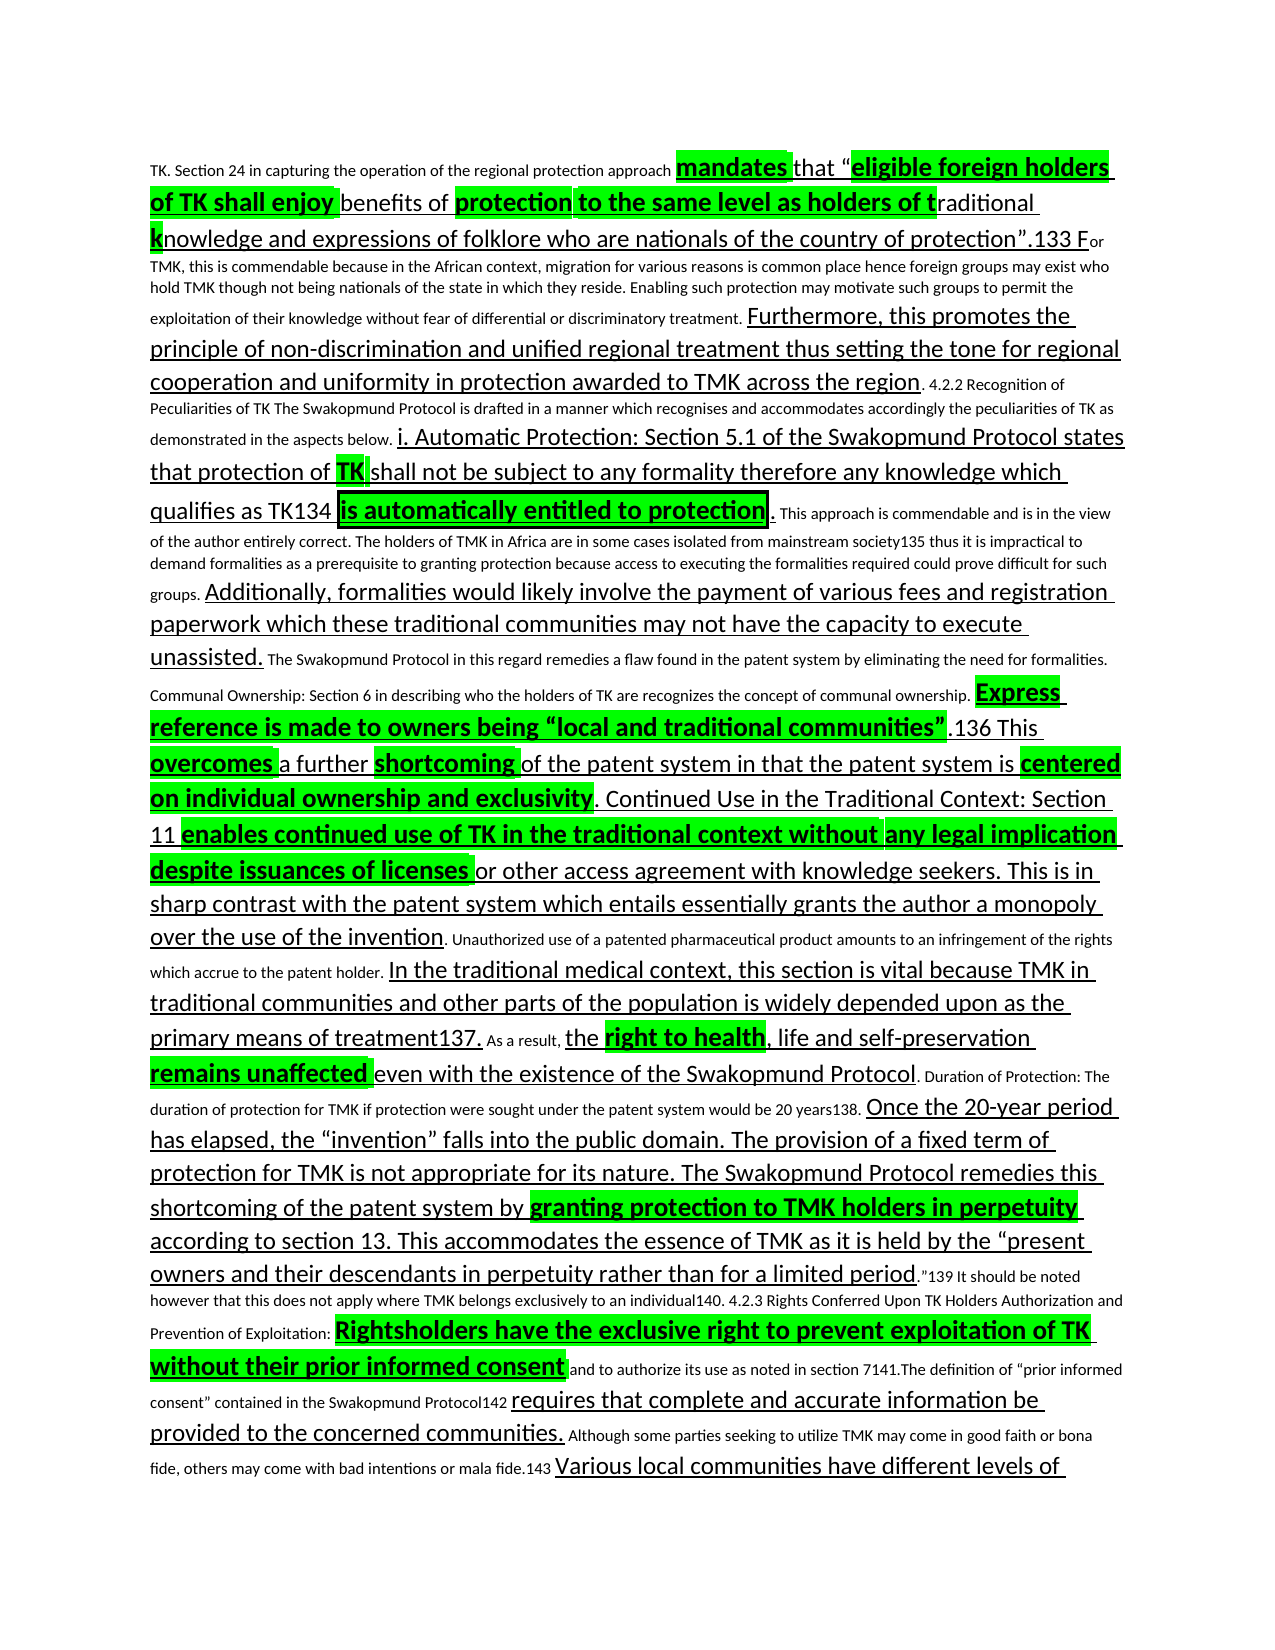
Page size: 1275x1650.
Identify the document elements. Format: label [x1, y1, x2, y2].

text [150, 150, 1125, 1481]
